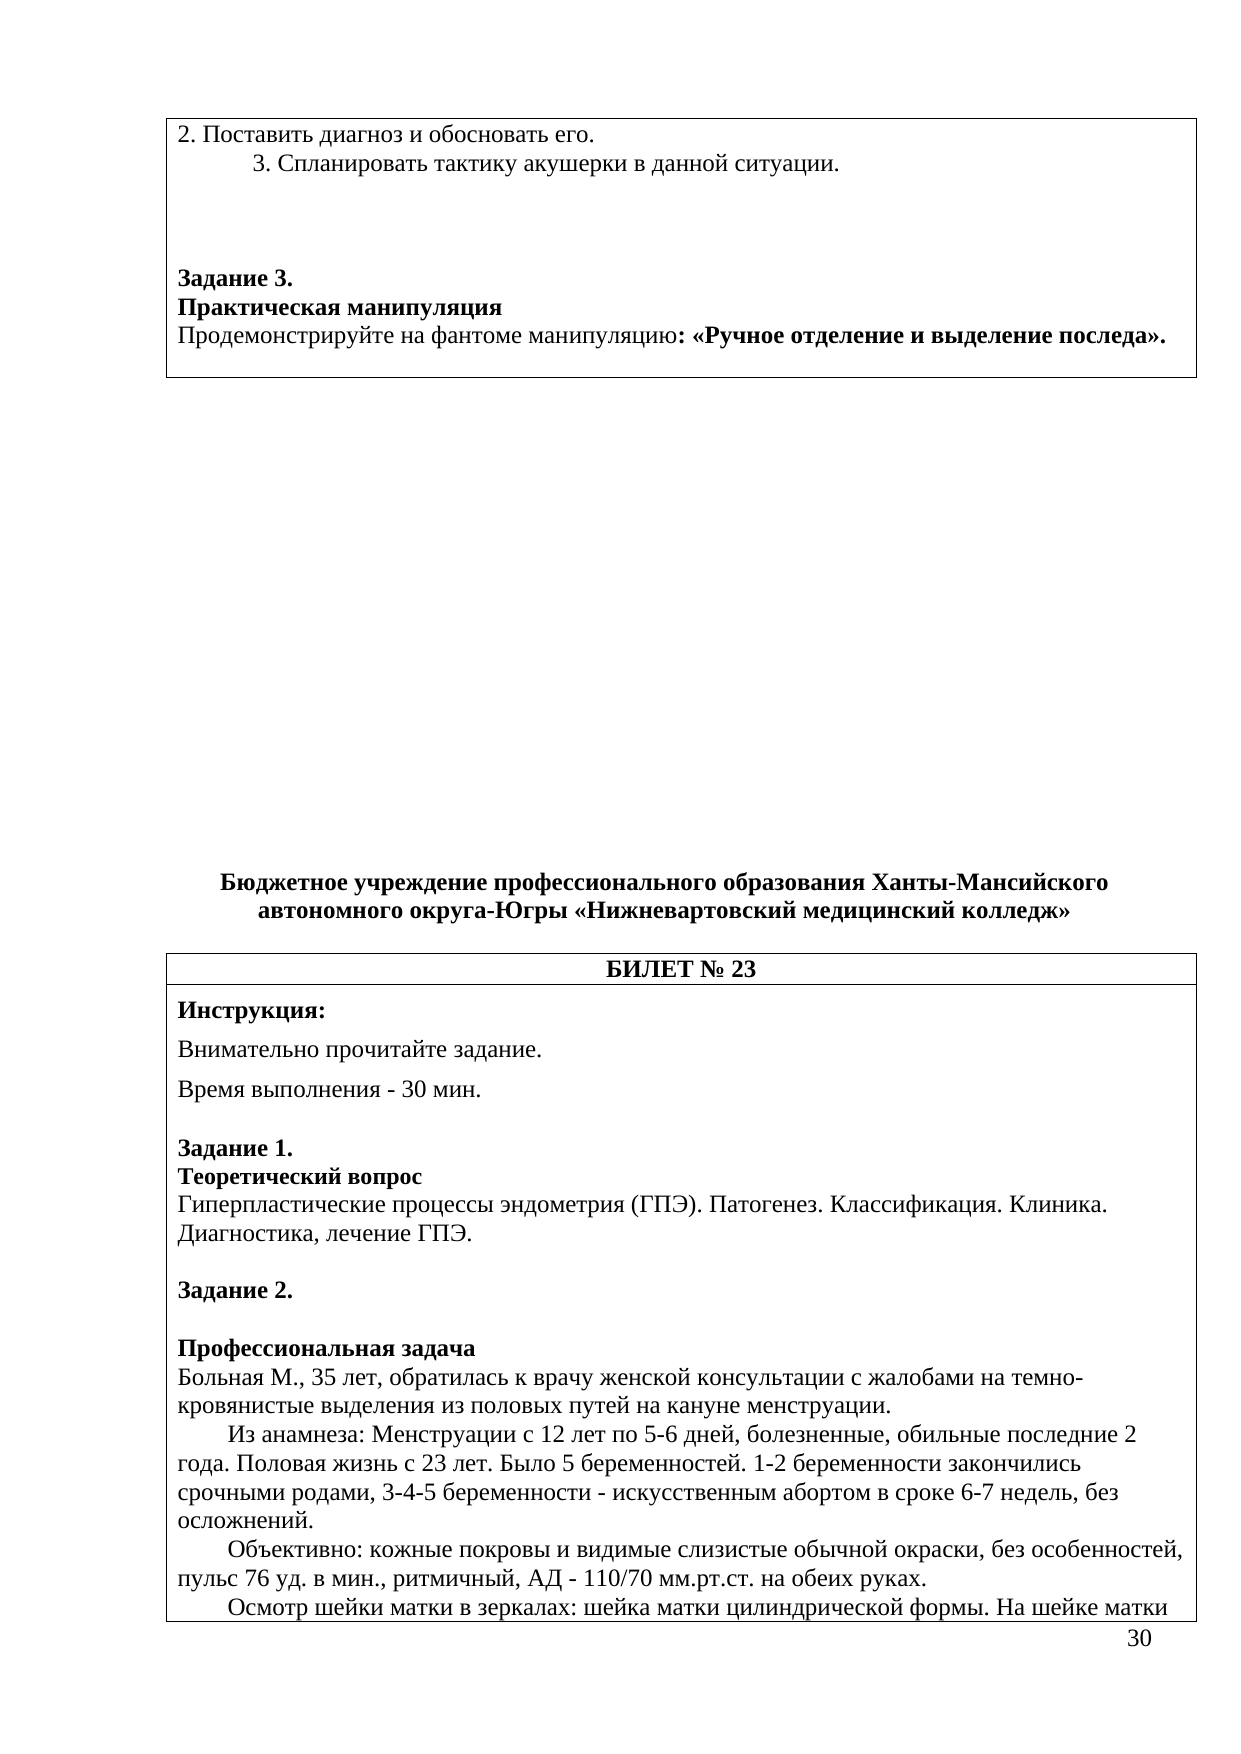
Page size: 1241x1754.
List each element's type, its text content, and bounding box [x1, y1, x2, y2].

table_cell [167, 985, 1196, 1621]
text Бюджетное учреждение профессионального образования Ханты-Мансийского автономного округа-Югры «Нижневартовский медицинский колледж» [177, 867, 1152, 924]
table_header БИЛЕТ № 23 [167, 954, 1196, 984]
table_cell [167, 119, 1196, 377]
